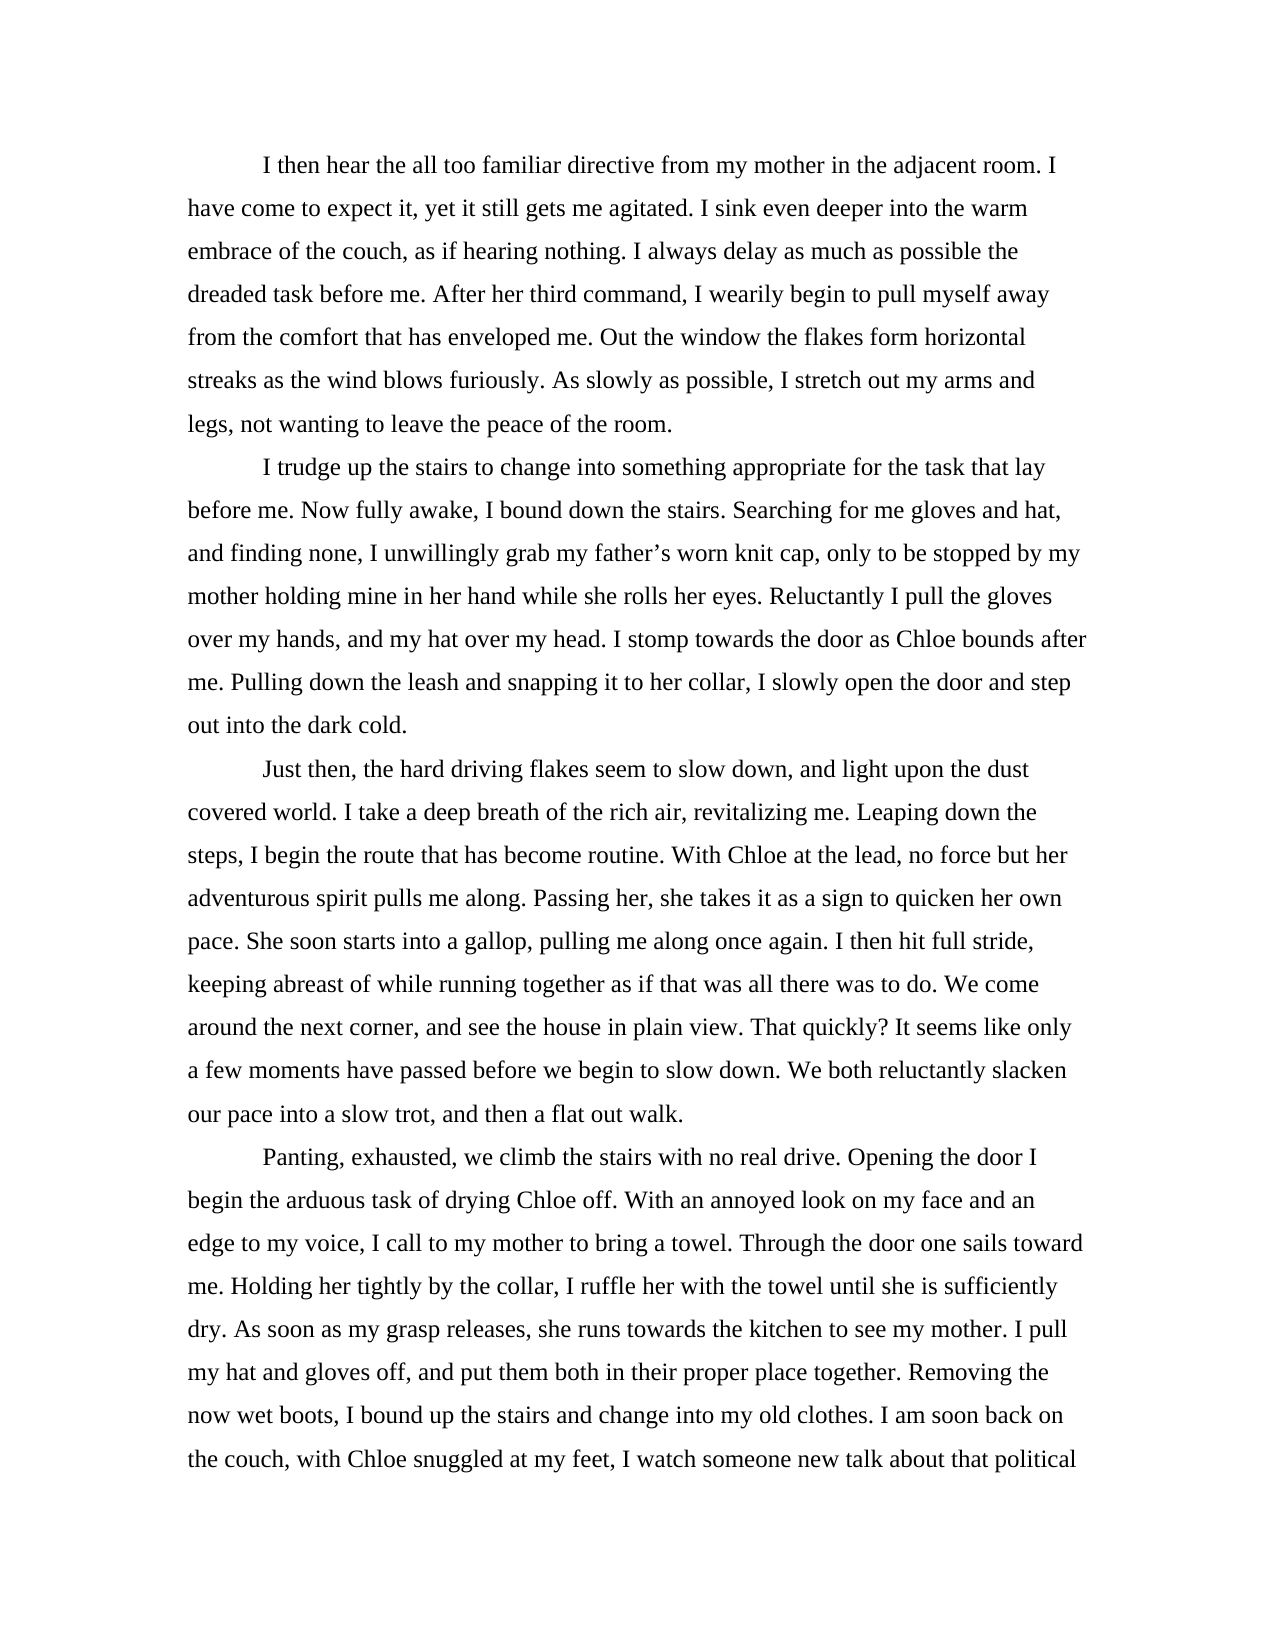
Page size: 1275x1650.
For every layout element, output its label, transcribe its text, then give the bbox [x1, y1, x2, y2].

text Just then, the hard driving flakes seem to slow down, and light upon the dust covered world. I take a deep breath of the rich air, revitalizing me. Leaping down the steps, I begin the route that has become routine. With Chloe at the lead, no force but her adventurous spirit pulls me along. Passing her, she takes it as a sign to quicken her own pace. She soon starts into a gallop, pulling me along once again. I then hit full stride, keeping abreast of while running together as if that was all there was to do. We come around the next corner, and see the house in plain view. That quickly? It seems like only a few moments have passed before we begin to slow down. We both reluctantly slacken our pace into a slow trot, and then a flat out walk. [187, 754, 1087, 1127]
text I trudge up the stairs to change into something appropriate for the task that lay before me. Now fully awake, I bound down the stairs. Searching for me gloves and hat, and finding none, I unwillingly grab my father’s worn knit cap, only to be stopped by my mother holding mine in her hand while she rolls her eyes. Reluctantly I pull the gloves over my hands, and my hat over my head. I stomp towards the door as Chloe bounds after me. Pulling down the leash and snapping it to her collar, I slowly open the door and step out into the dark cold. [187, 452, 1087, 739]
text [187, 1142, 1087, 1472]
text I then hear the all too familiar directive from my mother in the adjacent room. I have come to expect it, yet it still gets me agitated. I sink even deeper into the warm embrace of the couch, as if hearing nothing. I always delay as much as possible the dreaded task before me. After her third command, I wearily begin to pull myself away from the comfort that has enveloped me. Out the window the flakes form horizontal streaks as the wind blows furiously. As slowly as possible, I stretch out my arms and legs, not wanting to leave the peace of the room. [187, 150, 1087, 437]
